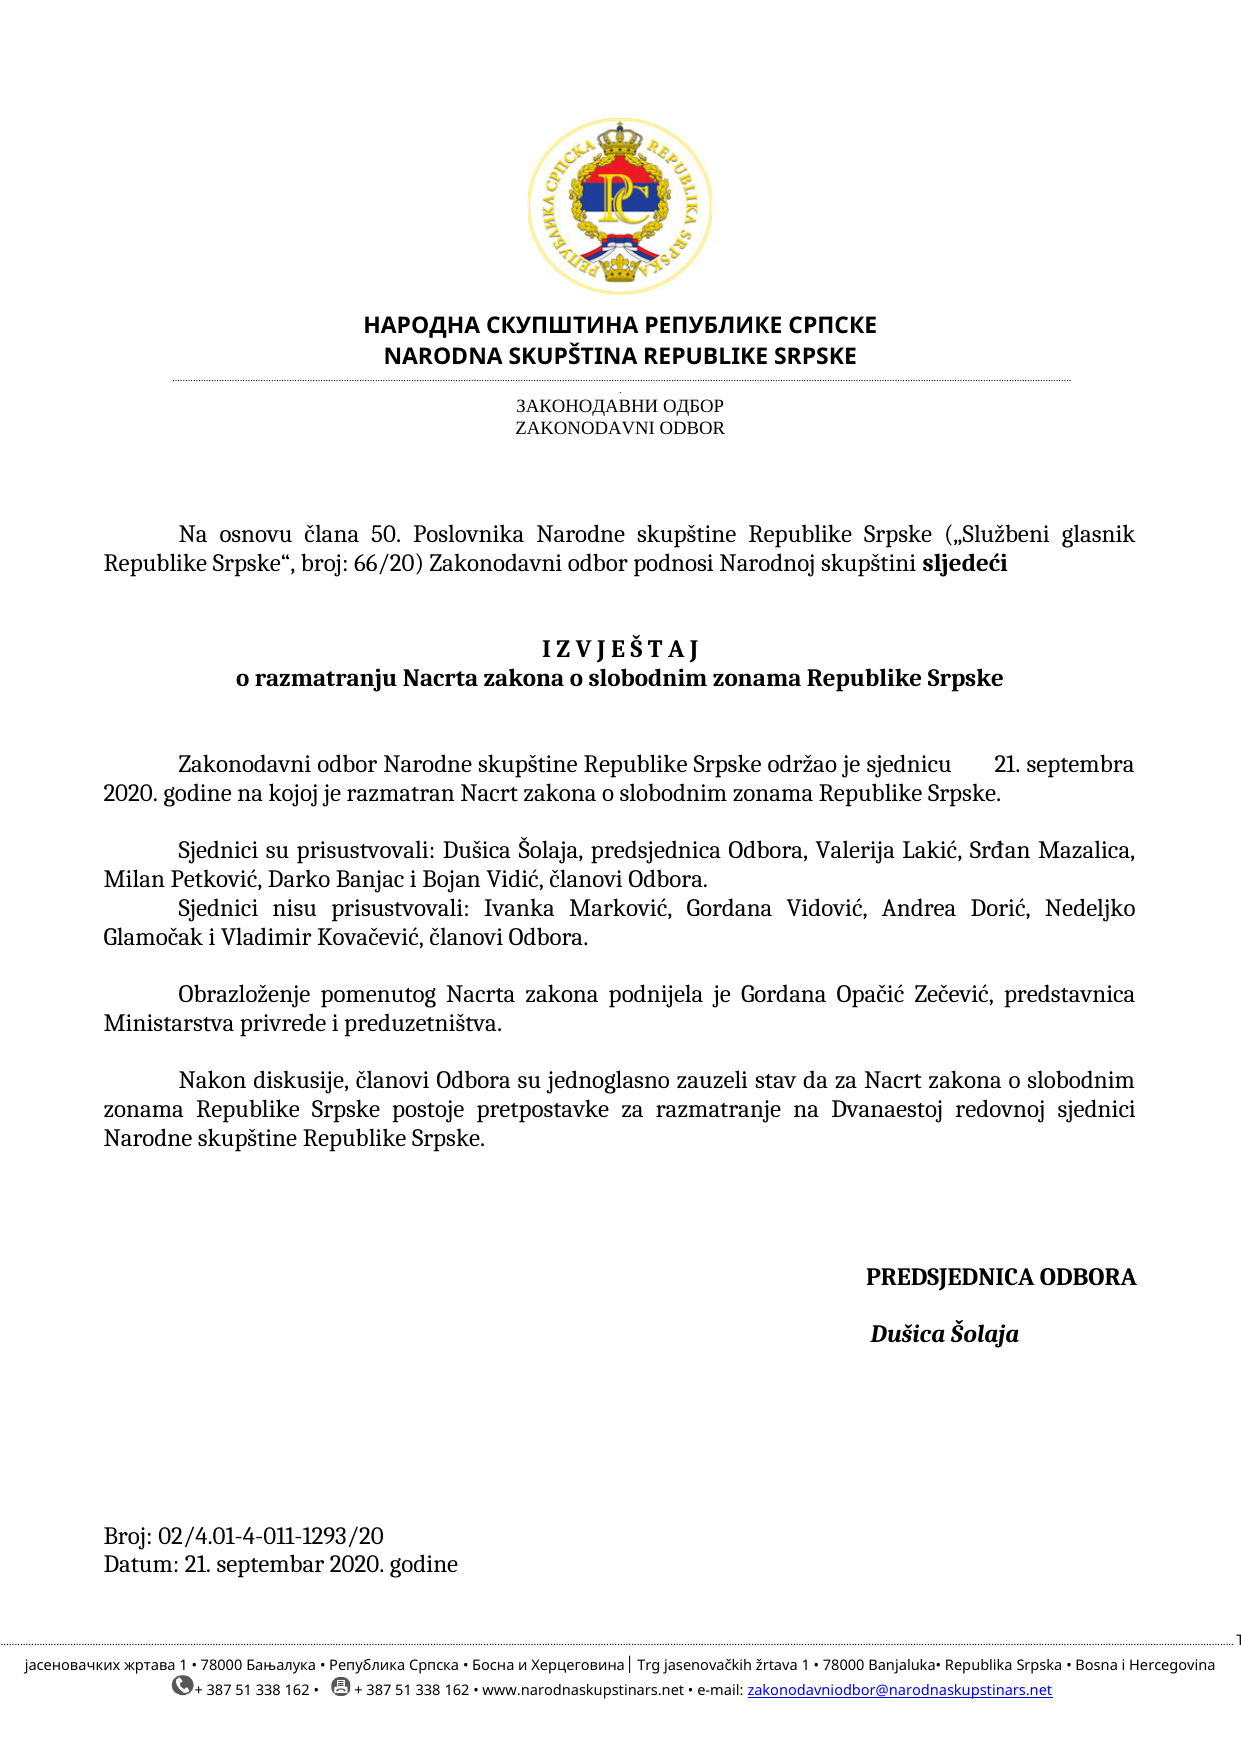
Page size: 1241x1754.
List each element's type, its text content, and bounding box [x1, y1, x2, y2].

text Dušica Šolaja [103, 1320, 1137, 1349]
text PREDSJEDNICA ODBORA [103, 1263, 1137, 1292]
text Broj: 02/4.01-4-011-1293/20 [103, 1522, 1137, 1550]
text Sjednici nisu prisustvovali: Ivanka Marković, Gordana Vidović, Andrea Dorić, Nedeljko Glamočak i Vladimir Kovačević, članovi Odbora. [103, 894, 1137, 951]
text Nakon diskusije, članovi Odbora su jednoglasno zauzeli stav da za Nacrt zakona o slobodnim zonama Republike Srpske postoje pretpostavke za razmatranje na Dvanaestoj redovnoj sjednici Narodne skupštine Republike Srpske. [103, 1066, 1137, 1152]
text Zakonodavni odbor Narodne skupštine Republike Srpske održao je sjednicu 21. septembra 2020. godine na kojoj je razmatran Nacrt zakona o slobodnim zonama Republike Srpske. [103, 750, 1137, 807]
text Na osnovu člana 50. Poslovnika Narodne skupštine Republike Srpske („Službeni glasnik Republike Srpske“, broj: 66/20) Zakonodavni odbor podnosi Narodnoj skupštini sljedeći [103, 520, 1137, 577]
text I Z V J E Š T A J [103, 635, 1137, 664]
text o razmatranju Nacrta zakona o slobodnim zonama Republike Srpske [103, 664, 1137, 692]
text Sjednici su prisustvovali: Dušica Šolaja, predsjednica Odbora, Valerija Lakić, Srđan Mazalica, Milan Petković, Darko Banjac i Bojan Vidić, članovi Odbora. [103, 836, 1137, 894]
text Datum: 21. septembar 2020. godine [103, 1550, 1137, 1579]
text Obrazloženje pomenutog Nacrta zakona podnijela je Gordana Opačić Zečević, predstavnica Ministarstva privrede i preduzetništva. [103, 980, 1137, 1037]
